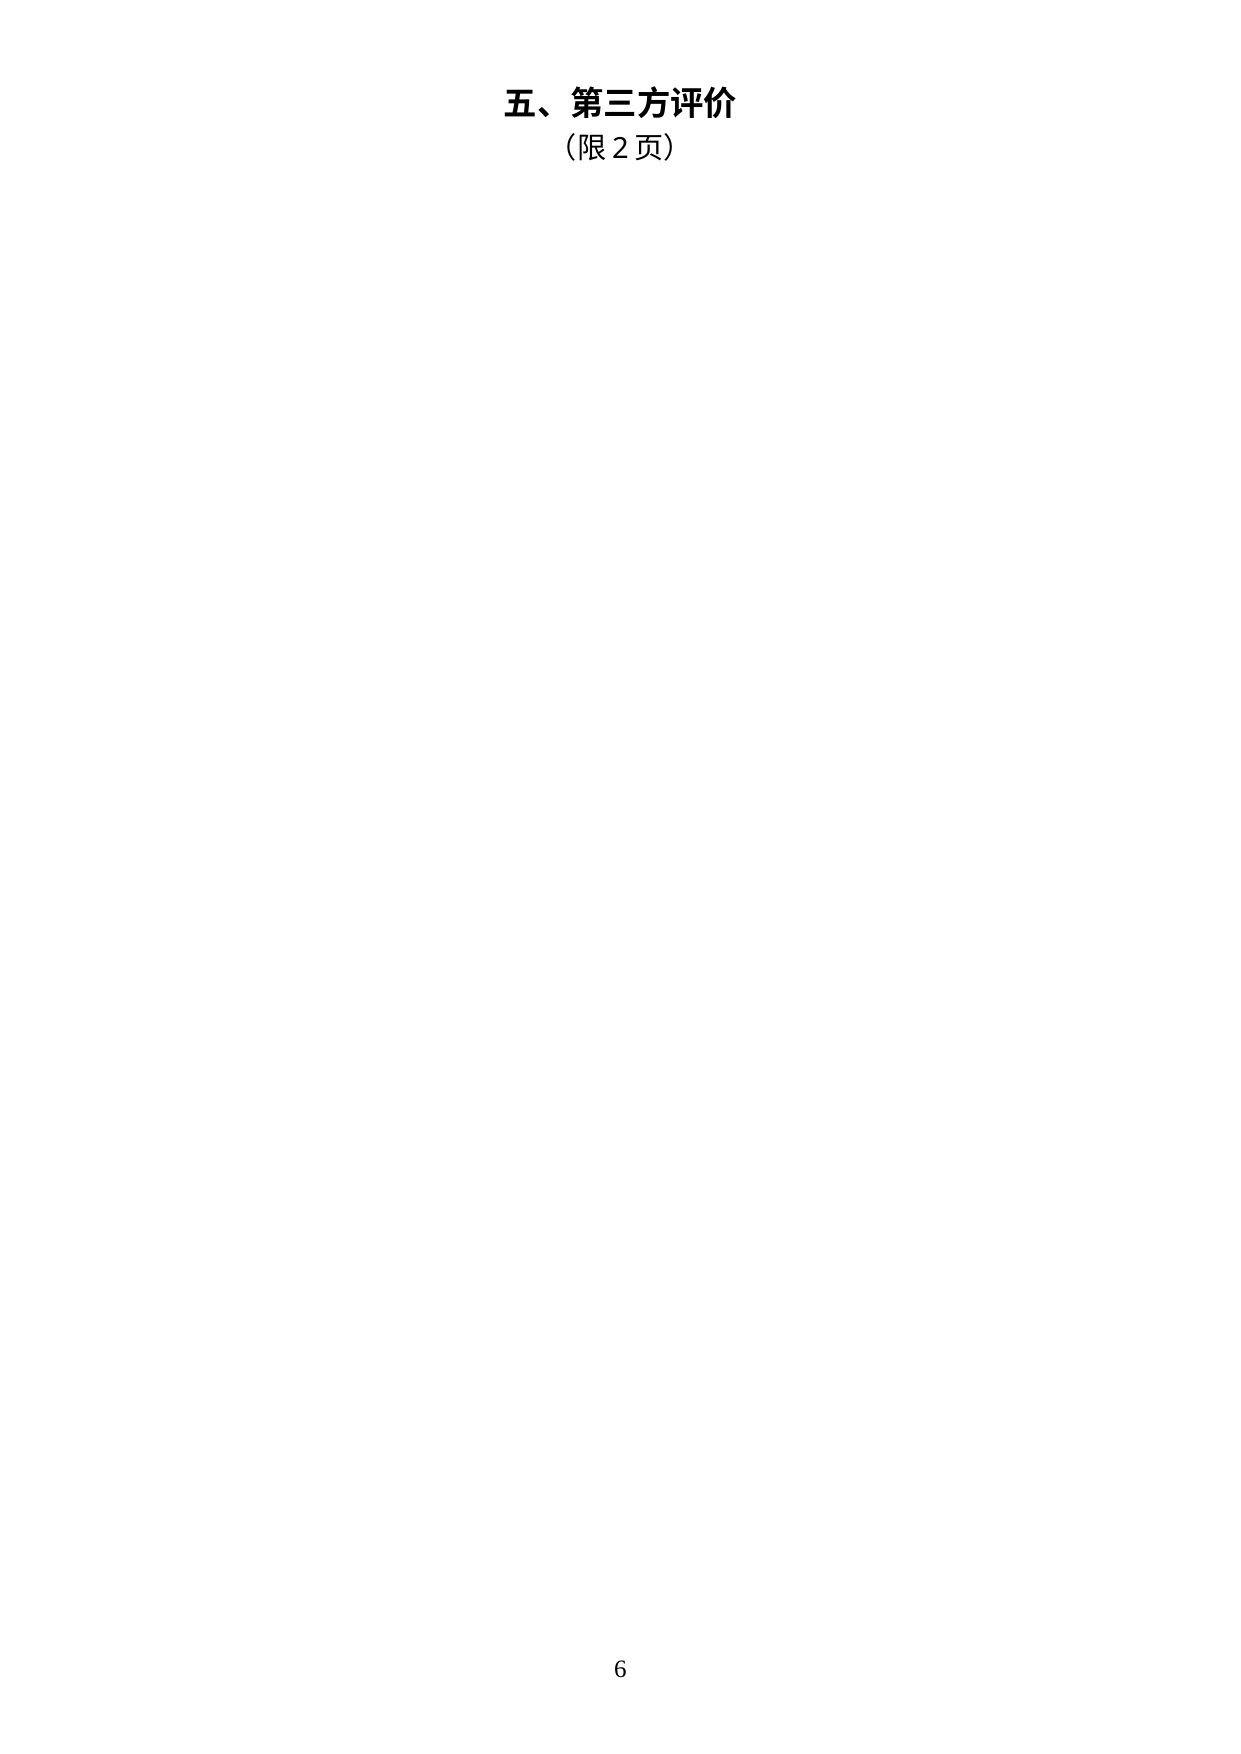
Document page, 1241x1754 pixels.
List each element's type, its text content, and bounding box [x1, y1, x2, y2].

text （限2页） [71, 125, 1169, 167]
text 五、第三方评价 [71, 77, 1169, 125]
